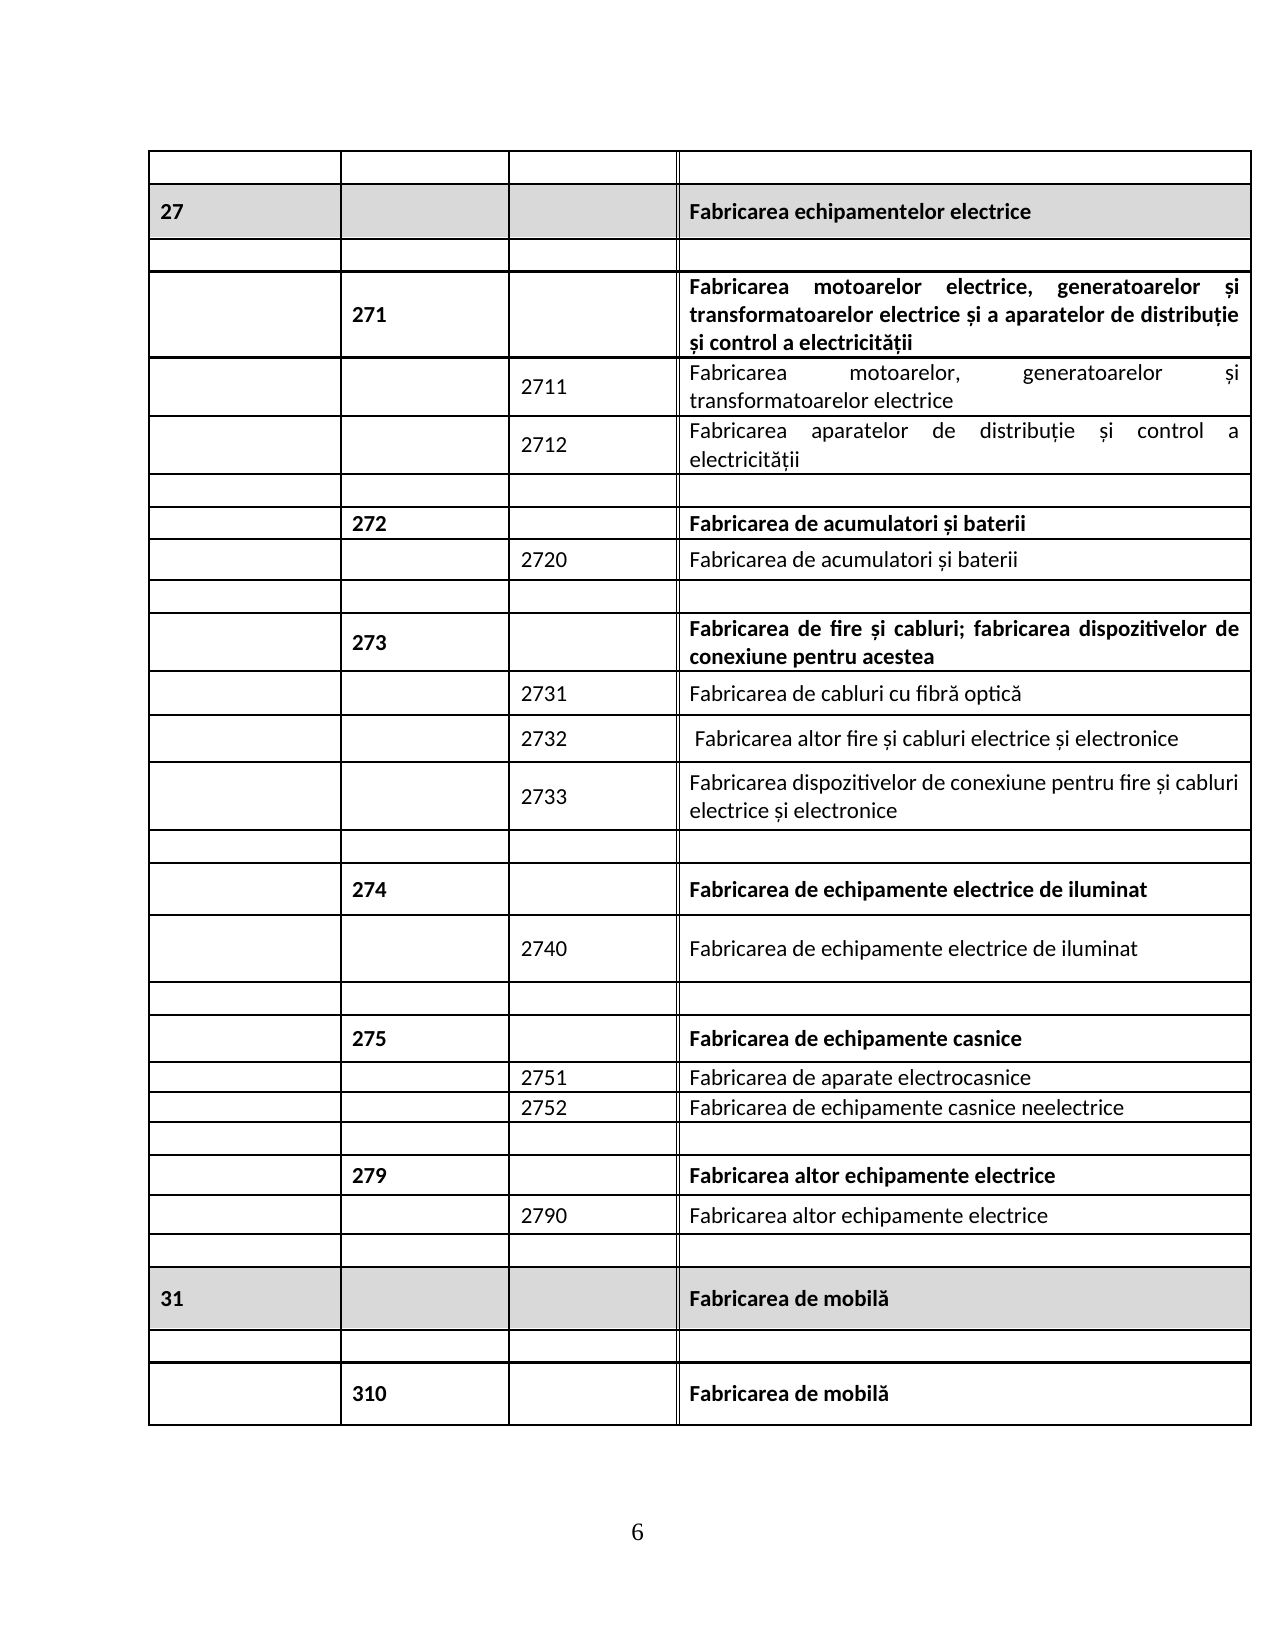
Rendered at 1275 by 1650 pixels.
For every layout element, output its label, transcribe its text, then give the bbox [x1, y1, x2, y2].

table_cell [510, 1156, 676, 1194]
table_cell [510, 983, 676, 1014]
table_cell [510, 475, 676, 506]
table_cell Fabricarea motoarelor electrice, generatoarelor şi transformatoarelor electrice şi a aparatelor de distribuţie şi control a electricităţii [680, 273, 1250, 356]
table_cell [342, 1331, 508, 1361]
table_cell Fabricarea de fire şi cabluri; fabricarea dispozitivelor de conexiune pentru acestea [680, 614, 1250, 670]
table_cell [510, 1123, 676, 1153]
table_cell [680, 152, 1250, 183]
table_cell 27 [150, 185, 340, 237]
table_cell [342, 581, 508, 612]
table_cell [510, 1268, 676, 1328]
table_cell 2711 [510, 359, 676, 414]
table_cell [342, 185, 508, 237]
table_cell [342, 983, 508, 1014]
table_cell [342, 916, 508, 981]
table_cell [342, 1235, 508, 1266]
table_cell [680, 831, 1250, 862]
table_cell [510, 273, 676, 356]
table_cell Fabricarea aparatelor de distribuţie şi control a electricităţii [680, 417, 1250, 473]
table_cell [150, 1123, 340, 1153]
table_cell [150, 240, 340, 270]
table_cell [150, 1156, 340, 1194]
table_cell Fabricarea echipamentelor electrice [680, 185, 1250, 237]
table_cell 310 [342, 1364, 508, 1424]
table_cell Fabricarea de cabluri cu fibră optică [680, 672, 1250, 714]
table_cell [680, 1331, 1250, 1361]
table_cell [510, 508, 676, 538]
table_cell [510, 185, 676, 237]
table_cell [510, 152, 676, 183]
table_cell 279 [342, 1156, 508, 1194]
table_cell 2712 [510, 417, 676, 473]
table_cell [150, 152, 340, 183]
table_cell Fabricarea dispozitivelor de conexiune pentru fire şi cabluri electrice şi electronice [680, 763, 1250, 829]
table_cell [150, 763, 340, 829]
table_cell Fabricarea de echipamente casnice neelectrice [680, 1093, 1250, 1121]
table_cell Fabricarea altor echipamente electrice [680, 1196, 1250, 1233]
table_cell [150, 1331, 340, 1361]
table_cell 2752 [510, 1093, 676, 1121]
table_cell [510, 1331, 676, 1361]
table_cell Fabricarea de mobilă [680, 1364, 1250, 1424]
table_cell [342, 540, 508, 579]
table_cell [342, 763, 508, 829]
table_cell [342, 1093, 508, 1121]
table_cell [150, 359, 340, 414]
table_cell 2733 [510, 763, 676, 829]
table_cell [680, 240, 1250, 270]
table_cell [150, 831, 340, 862]
table_cell [680, 475, 1250, 506]
table_cell 2720 [510, 540, 676, 579]
table_cell [342, 716, 508, 761]
table_cell [342, 359, 508, 414]
table_cell [510, 240, 676, 270]
table_cell Fabricarea de echipamente electrice de iluminat [680, 916, 1250, 981]
table_cell [150, 983, 340, 1014]
table_cell 31 [150, 1268, 340, 1328]
table_cell Fabricarea de acumulatori şi baterii [680, 508, 1250, 538]
table_cell [342, 672, 508, 714]
table_cell 2751 [510, 1063, 676, 1091]
table_cell 2740 [510, 916, 676, 981]
table_cell [342, 417, 508, 473]
table_cell [150, 916, 340, 981]
table_cell [510, 864, 676, 914]
table_cell [342, 1063, 508, 1091]
table_cell [342, 1196, 508, 1233]
table_cell [150, 475, 340, 506]
table_cell Fabricarea de mobilă [680, 1268, 1250, 1328]
table_cell [680, 581, 1250, 612]
table_cell [150, 672, 340, 714]
table_cell [342, 831, 508, 862]
table_cell [150, 1016, 340, 1061]
table_cell [510, 1364, 676, 1424]
table_cell [342, 1268, 508, 1328]
table_cell [150, 508, 340, 538]
table_cell Fabricarea altor echipamente electrice [680, 1156, 1250, 1194]
table_cell [150, 1063, 340, 1091]
table_cell [342, 1123, 508, 1153]
table_cell [342, 240, 508, 270]
table_cell 2731 [510, 672, 676, 714]
table_cell [150, 273, 340, 356]
table_cell [150, 540, 340, 579]
table_cell [150, 1196, 340, 1233]
table_cell 273 [342, 614, 508, 670]
table_cell [680, 1235, 1250, 1266]
table_cell [680, 1123, 1250, 1153]
table_cell Fabricarea de acumulatori şi baterii [680, 540, 1250, 579]
table_cell [150, 1093, 340, 1121]
table_cell Fabricarea de echipamente casnice [680, 1016, 1250, 1061]
table_cell Fabricarea de echipamente electrice de iluminat [680, 864, 1250, 914]
table_cell 272 [342, 508, 508, 538]
table_cell [510, 1016, 676, 1061]
table_cell 274 [342, 864, 508, 914]
table_cell [510, 831, 676, 862]
table_cell [342, 152, 508, 183]
table_cell Fabricarea motoarelor, generatoarelor şi transformatoarelor electrice [680, 359, 1250, 414]
table_cell [150, 716, 340, 761]
table_cell 271 [342, 273, 508, 356]
table_cell [342, 475, 508, 506]
table_cell [150, 1235, 340, 1266]
table_cell [150, 417, 340, 473]
table_cell [680, 983, 1250, 1014]
table_cell [150, 1364, 340, 1424]
table_cell Fabricarea altor fire şi cabluri electrice şi electronice [680, 716, 1250, 761]
table_cell [510, 614, 676, 670]
table_cell [510, 581, 676, 612]
table_cell 2732 [510, 716, 676, 761]
table_cell 275 [342, 1016, 508, 1061]
table_cell Fabricarea de aparate electrocasnice [680, 1063, 1250, 1091]
table_cell [150, 614, 340, 670]
table_cell [150, 864, 340, 914]
table_cell [510, 1235, 676, 1266]
table_cell [150, 581, 340, 612]
table_cell 2790 [510, 1196, 676, 1233]
